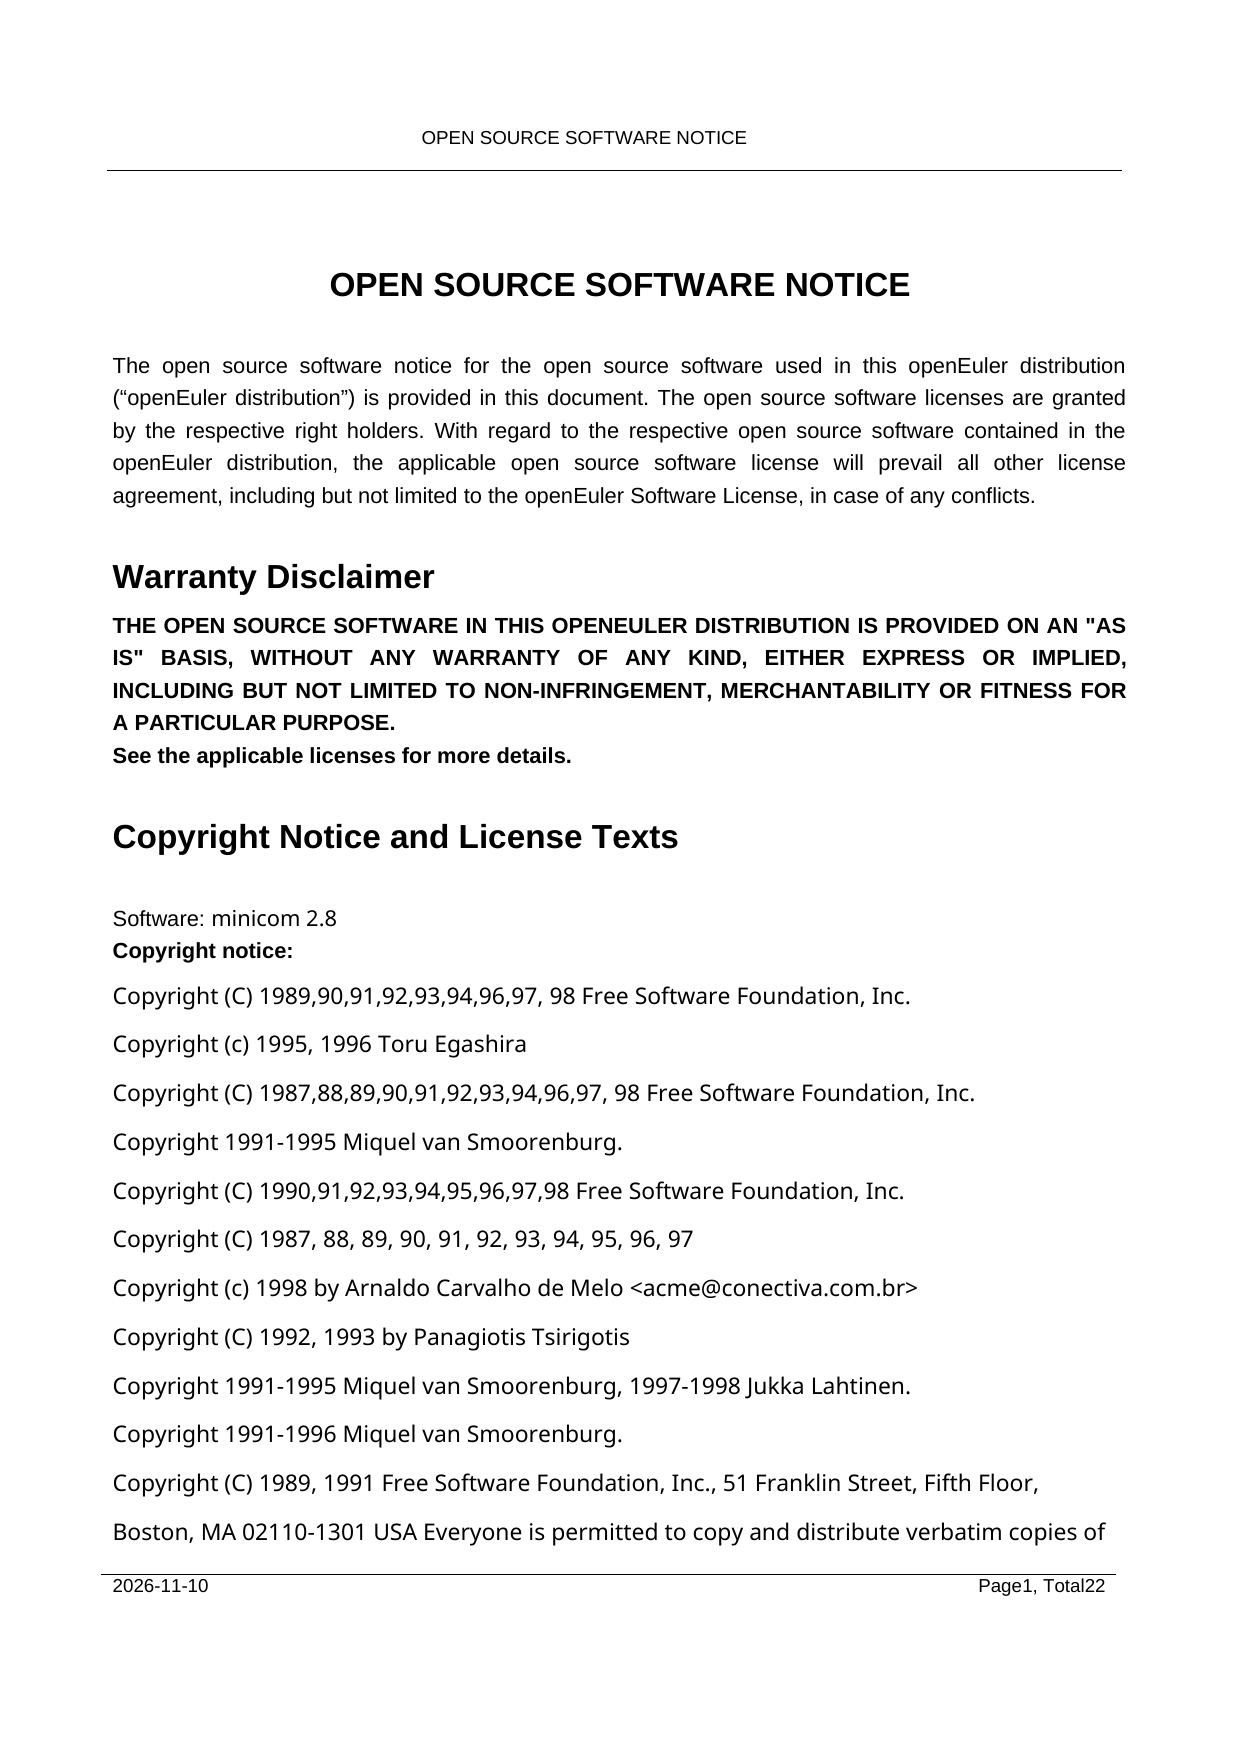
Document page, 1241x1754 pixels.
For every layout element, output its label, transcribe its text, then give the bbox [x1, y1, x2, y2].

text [112, 979, 1128, 1548]
text Copyright Notice and License Texts [112, 804, 1128, 869]
text The open source software notice for the open source software used in this openEuler distribution (“openEuler distribution”) is provided in this document. The open source software licenses are granted by the respective right holders. With regard to the respective open source software contained in the openEuler distribution, the applicable open source software license will prevail all other license agreement, including but not limited to the openEuler Software License, in case of any conflicts. [112, 349, 1128, 511]
text Warranty Disclaimer [112, 544, 1128, 609]
text Software: minicom 2.8 [112, 901, 1128, 934]
text THE OPEN SOURCE SOFTWARE IN THIS OPENEULER DISTRIBUTION IS PROVIDED ON AN "AS IS" BASIS, WITHOUT ANY WARRANTY OF ANY KIND, EITHER EXPRESS OR IMPLIED, INCLUDING BUT NOT LIMITED TO NON-INFRINGEMENT, MERCHANTABILITY OR FITNESS FOR A PARTICULAR PURPOSE. See the applicable licenses for more details. [112, 609, 1128, 771]
text OPEN SOURCE SOFTWARE NOTICE [112, 251, 1128, 316]
text Copyright notice: [112, 934, 1128, 966]
